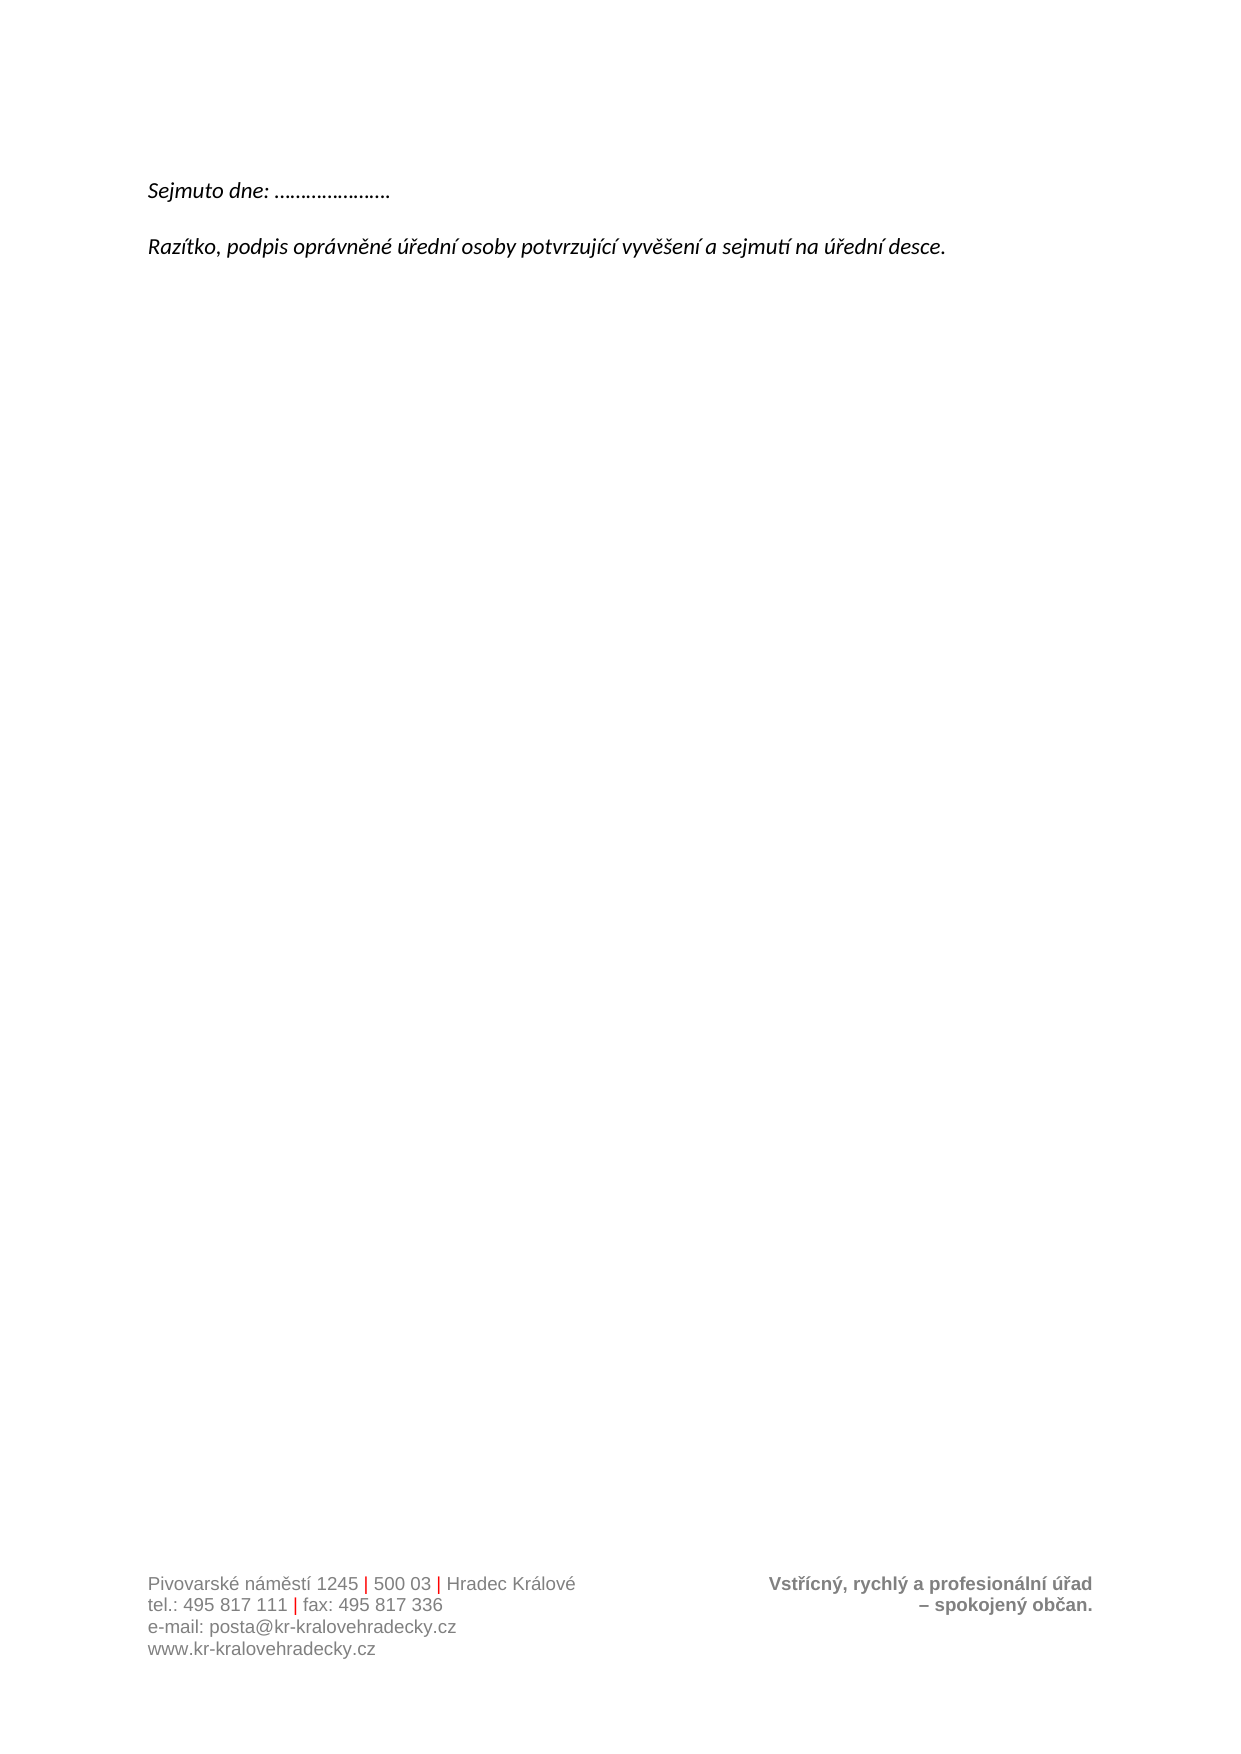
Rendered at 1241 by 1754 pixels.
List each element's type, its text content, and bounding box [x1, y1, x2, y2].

list Razítko, podpis oprávněné úřední osoby potvrzující vyvěšení a sejmutí na úřední desce. [148, 232, 1092, 260]
list Sejmuto dne: …………………. [148, 176, 1092, 204]
